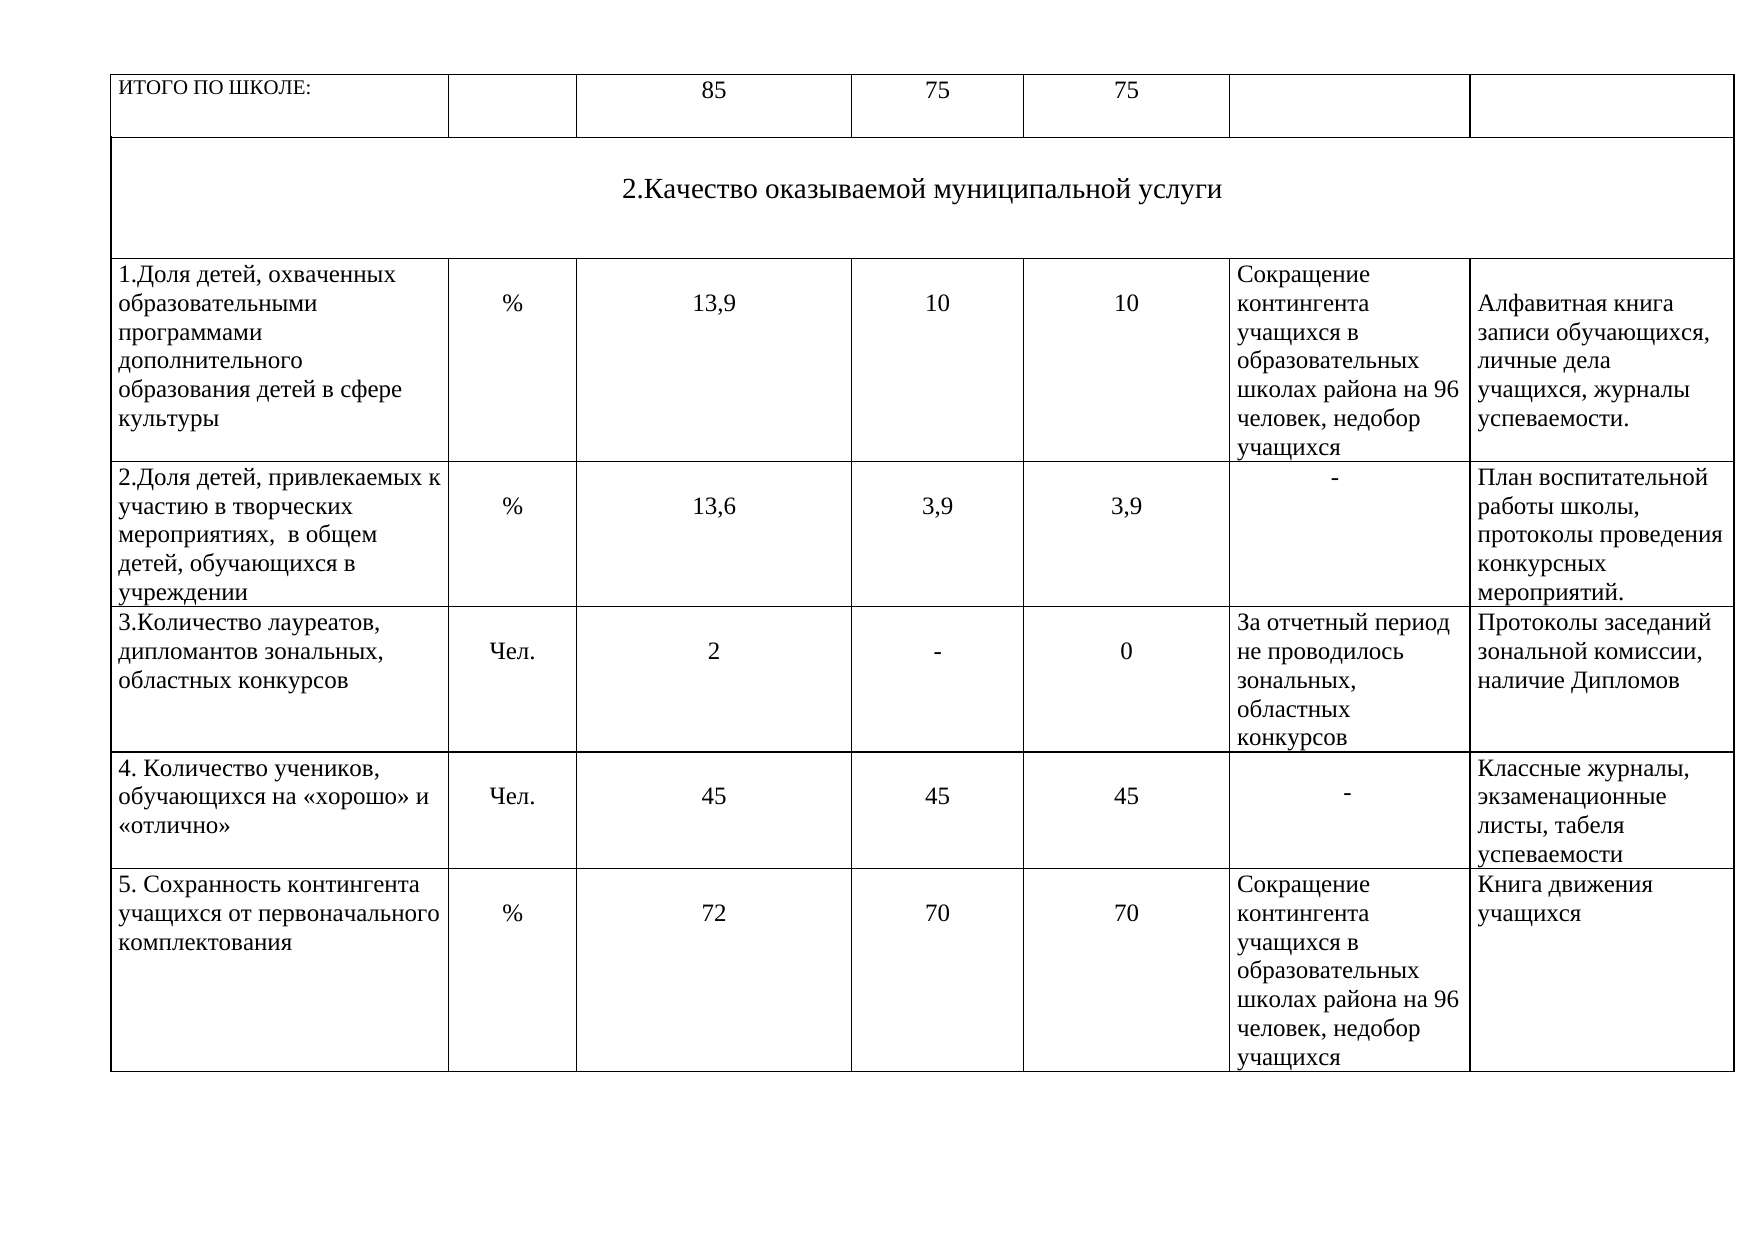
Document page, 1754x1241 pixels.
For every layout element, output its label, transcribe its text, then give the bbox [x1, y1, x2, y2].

table_cell 3,9 [852, 462, 1023, 606]
table_cell 45 [1024, 753, 1229, 868]
table_cell [1471, 75, 1733, 136]
table_cell Алфавитная книга записи обучающихся, личные дела учащихся, журналы успеваемости. [1471, 259, 1733, 461]
table_cell % [449, 869, 576, 1071]
table_cell % [449, 462, 576, 606]
table_cell 75 [1024, 75, 1229, 136]
table_cell 70 [852, 869, 1023, 1071]
table_cell 70 [1024, 869, 1229, 1071]
table_cell 3,9 [1024, 462, 1229, 606]
table_cell 10 [1024, 259, 1229, 461]
table_cell - [1230, 462, 1469, 606]
table_cell ИТОГО ПО ШКОЛЕ: [111, 75, 448, 136]
table_cell - [1230, 753, 1469, 868]
table_cell 0 [1024, 607, 1229, 751]
table_cell 72 [577, 869, 851, 1071]
table_cell Сокращение контингента учащихся в образовательных школах района на 96 человек, недобор учащихся [1230, 869, 1469, 1071]
table_cell % [449, 259, 576, 461]
table_cell [1230, 75, 1469, 136]
table_cell План воспитательной работы школы, протоколы проведения конкурсных мероприятий. [1471, 462, 1733, 606]
table_cell [449, 75, 576, 136]
table_cell 4. Количество учеников, обучающихся на «хорошо» и «отлично» [112, 753, 448, 868]
table_cell Чел. [449, 753, 576, 868]
table_cell Книга движения учащихся [1471, 869, 1733, 1071]
table_cell 1.Доля детей, охваченных образовательными программами дополнительного образования детей в сфере культуры [112, 259, 448, 461]
table_cell 2.Доля детей, привлекаемых к участию в творческих мероприятиях, в общем детей, обучающихся в учреждении [112, 462, 448, 606]
table_cell 75 [852, 75, 1023, 136]
table_cell - [852, 607, 1023, 751]
table_cell 85 [577, 75, 851, 136]
table_cell 3.Количество лауреатов, дипломантов зональных, областных конкурсов [112, 607, 448, 751]
table_cell Классные журналы, экзаменационные листы, табеля успеваемости [1471, 753, 1733, 868]
table_cell Сокращение контингента учащихся в образовательных школах района на 96 человек, недобор учащихся [1230, 259, 1469, 461]
table_cell 45 [577, 753, 851, 868]
table_cell За отчетный период не проводилось зональных, областных конкурсов [1230, 607, 1469, 751]
table_cell 2.Качество оказываемой муниципальной услуги [112, 138, 1733, 258]
table_cell Чел. [449, 607, 576, 751]
table_cell 45 [852, 753, 1023, 868]
table_cell 10 [852, 259, 1023, 461]
table_cell 13,9 [577, 259, 851, 461]
table_cell 5. Сохранность контингента учащихся от первоначального комплектования [112, 869, 448, 1071]
table_cell Протоколы заседаний зональной комиссии, наличие Дипломов [1471, 607, 1733, 751]
table_cell 13,6 [577, 462, 851, 606]
table_cell 2 [577, 607, 851, 751]
